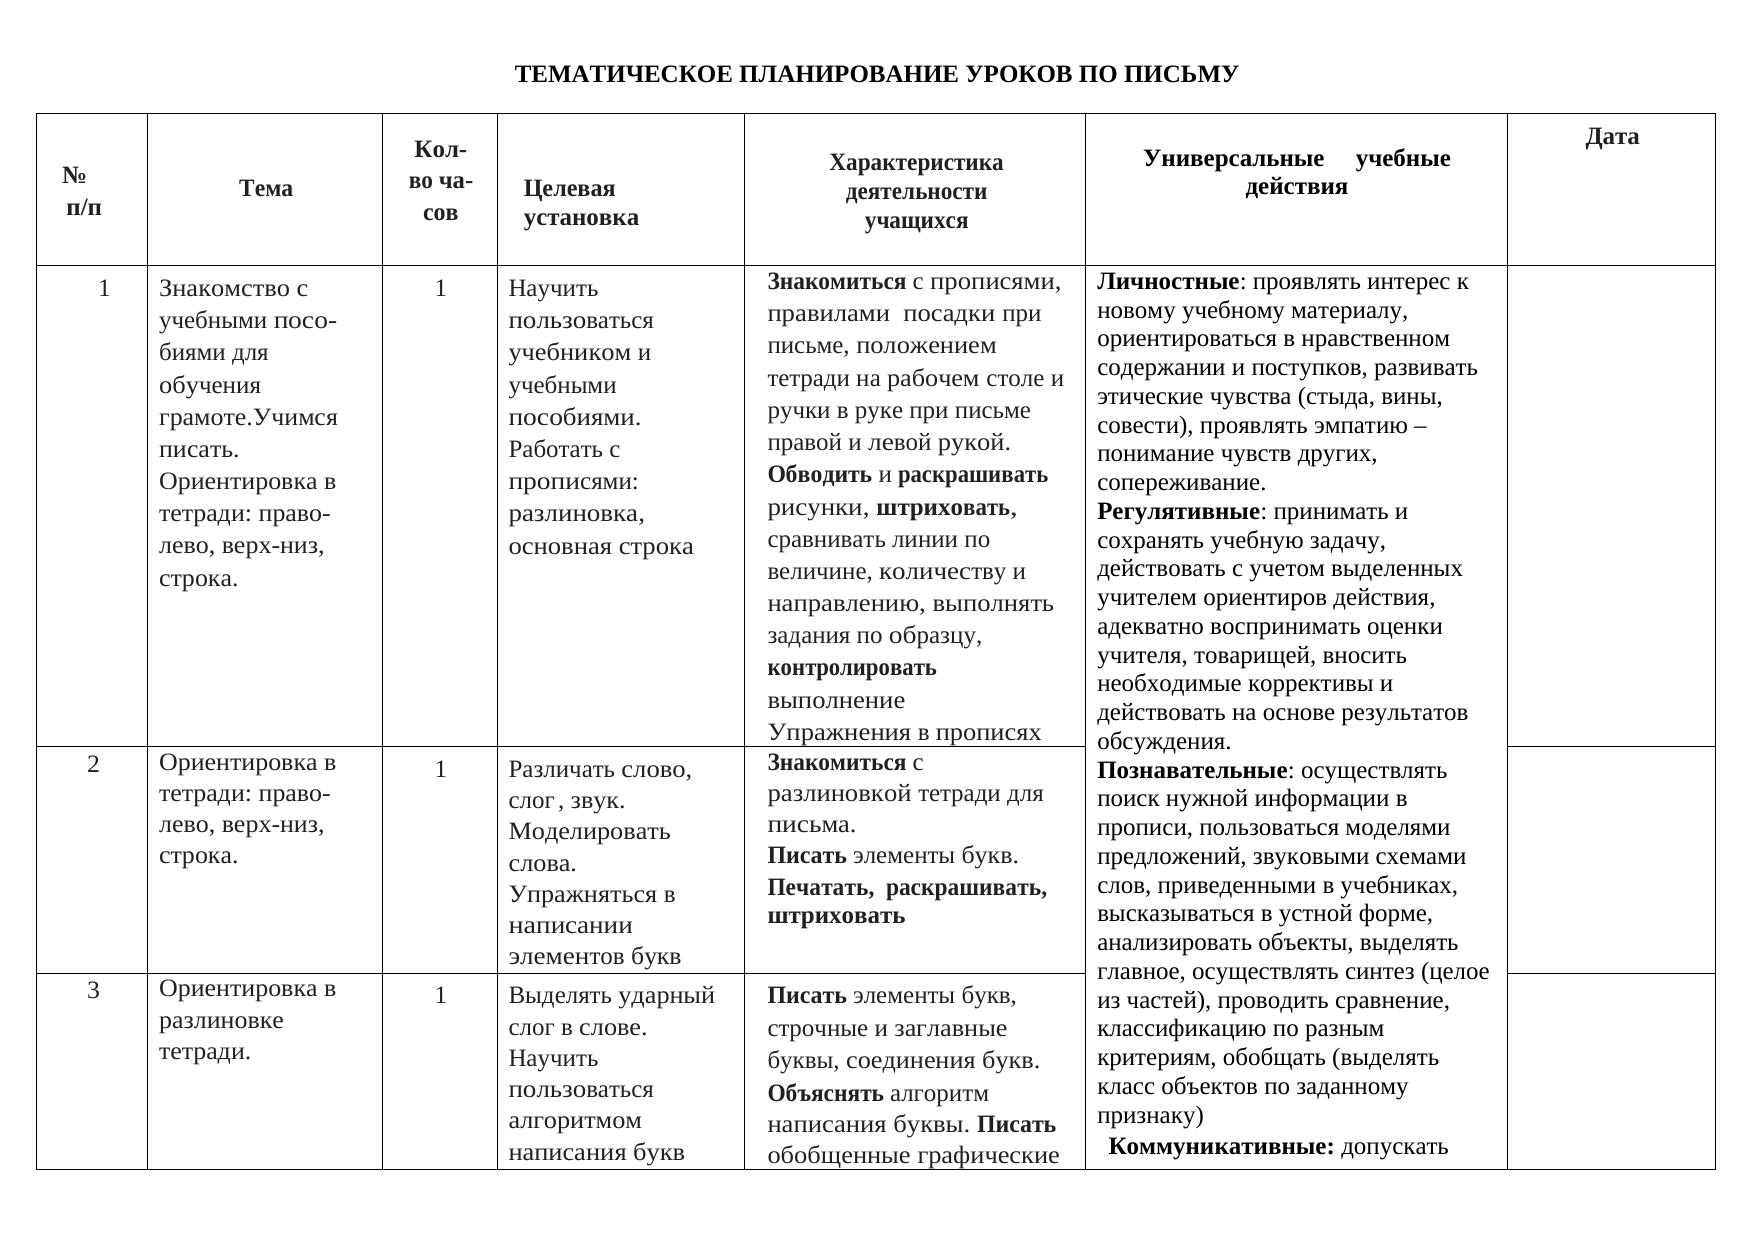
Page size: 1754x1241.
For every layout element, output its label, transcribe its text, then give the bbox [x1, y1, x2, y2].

text ТЕМАТИЧЕСКОЕ ПЛАНИРОВАНИЕ УРОКОВ ПО ПИСЬМУ [59, 59, 1695, 88]
table_cell 1 [383, 974, 497, 1169]
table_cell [745, 974, 1085, 1169]
table_header № п/п [37, 114, 147, 265]
table_header Универсальные учебные действия [1086, 114, 1507, 265]
table_cell 2 [37, 747, 147, 972]
table_cell Знакомиться с прописями, правилами посадки при письме, положением тетради на рабочем столе и ручки в руке при письме правой и левой рукой. Обводить и раскрашивать рисунки, штриховать, сравнивать линии по величине, количеству и направлению, выполнять задания по образцу, контролировать выполнение Упражнения в прописях [745, 266, 1085, 746]
table_cell Научить пользоваться учебником и учебными пособиями. Работать с прописями: разлиновка, основная строка [498, 266, 744, 746]
table_cell [1508, 266, 1715, 746]
table_cell 1 [37, 266, 147, 746]
table_cell [1508, 974, 1715, 1169]
table_header Характеристика деятельности учащихся [745, 114, 1085, 265]
table_header Тема [148, 114, 382, 265]
table_cell Различать слово, слог , звук. Моделировать слова. Упражняться в написании элементов букв [498, 747, 744, 972]
table_header Целевая установка [498, 114, 744, 265]
table_cell Знакомиться с разлиновкой тетради для письма. Писать элементы букв. Печатать, раскрашивать, штриховать [745, 747, 1085, 972]
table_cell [498, 974, 744, 1169]
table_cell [148, 974, 382, 1169]
table_cell 1 [383, 266, 497, 746]
table_cell Знакомство с учебными посо-биями для обучения грамоте.Учимся писать. Ориентировка в тетради: право-лево, верх-низ, строка. [148, 266, 382, 746]
table_cell [1508, 747, 1715, 972]
table_cell 1 [383, 747, 497, 972]
table_header Кол- во ча- сов [383, 114, 497, 265]
table_cell Личностные: проявлять интерес к новому учебному материалу, ориентироваться в нравственном содержании и поступков, развивать этические чувства (стыда, вины, совести), проявлять эмпатию – понимание чувств других, сопереживание. Регулятивные: принимать и сохранять учебную задачу, действовать с учетом выделенных учителем ориентиров действия, адекватно воспринимать оценки учителя, товарищей, вносить необходимые коррективы и действовать на основе результатов обсуждения. Познавательные: осуществлять поиск нужной информации в прописи, пользоваться моделями предложений, звуковыми схемами слов, приведенными в учебниках, высказываться в устной форме, анализировать объекты, выделять главное, осуществлять синтез (целое из частей), проводить сравнение, классификацию по разным критериям, обобщать (выделять класс объектов по заданному признаку) Коммуникативные: допускать существование различных точек зрения, принимать другое мнение и позицию, формулировать собственное мнение и позицию. [1086, 266, 1507, 1169]
table_cell Ориентировка в тетради: право-лево, верх-низ, строка. [148, 747, 382, 972]
table_cell 3 [37, 974, 147, 1169]
table_header Дата [1508, 114, 1715, 265]
